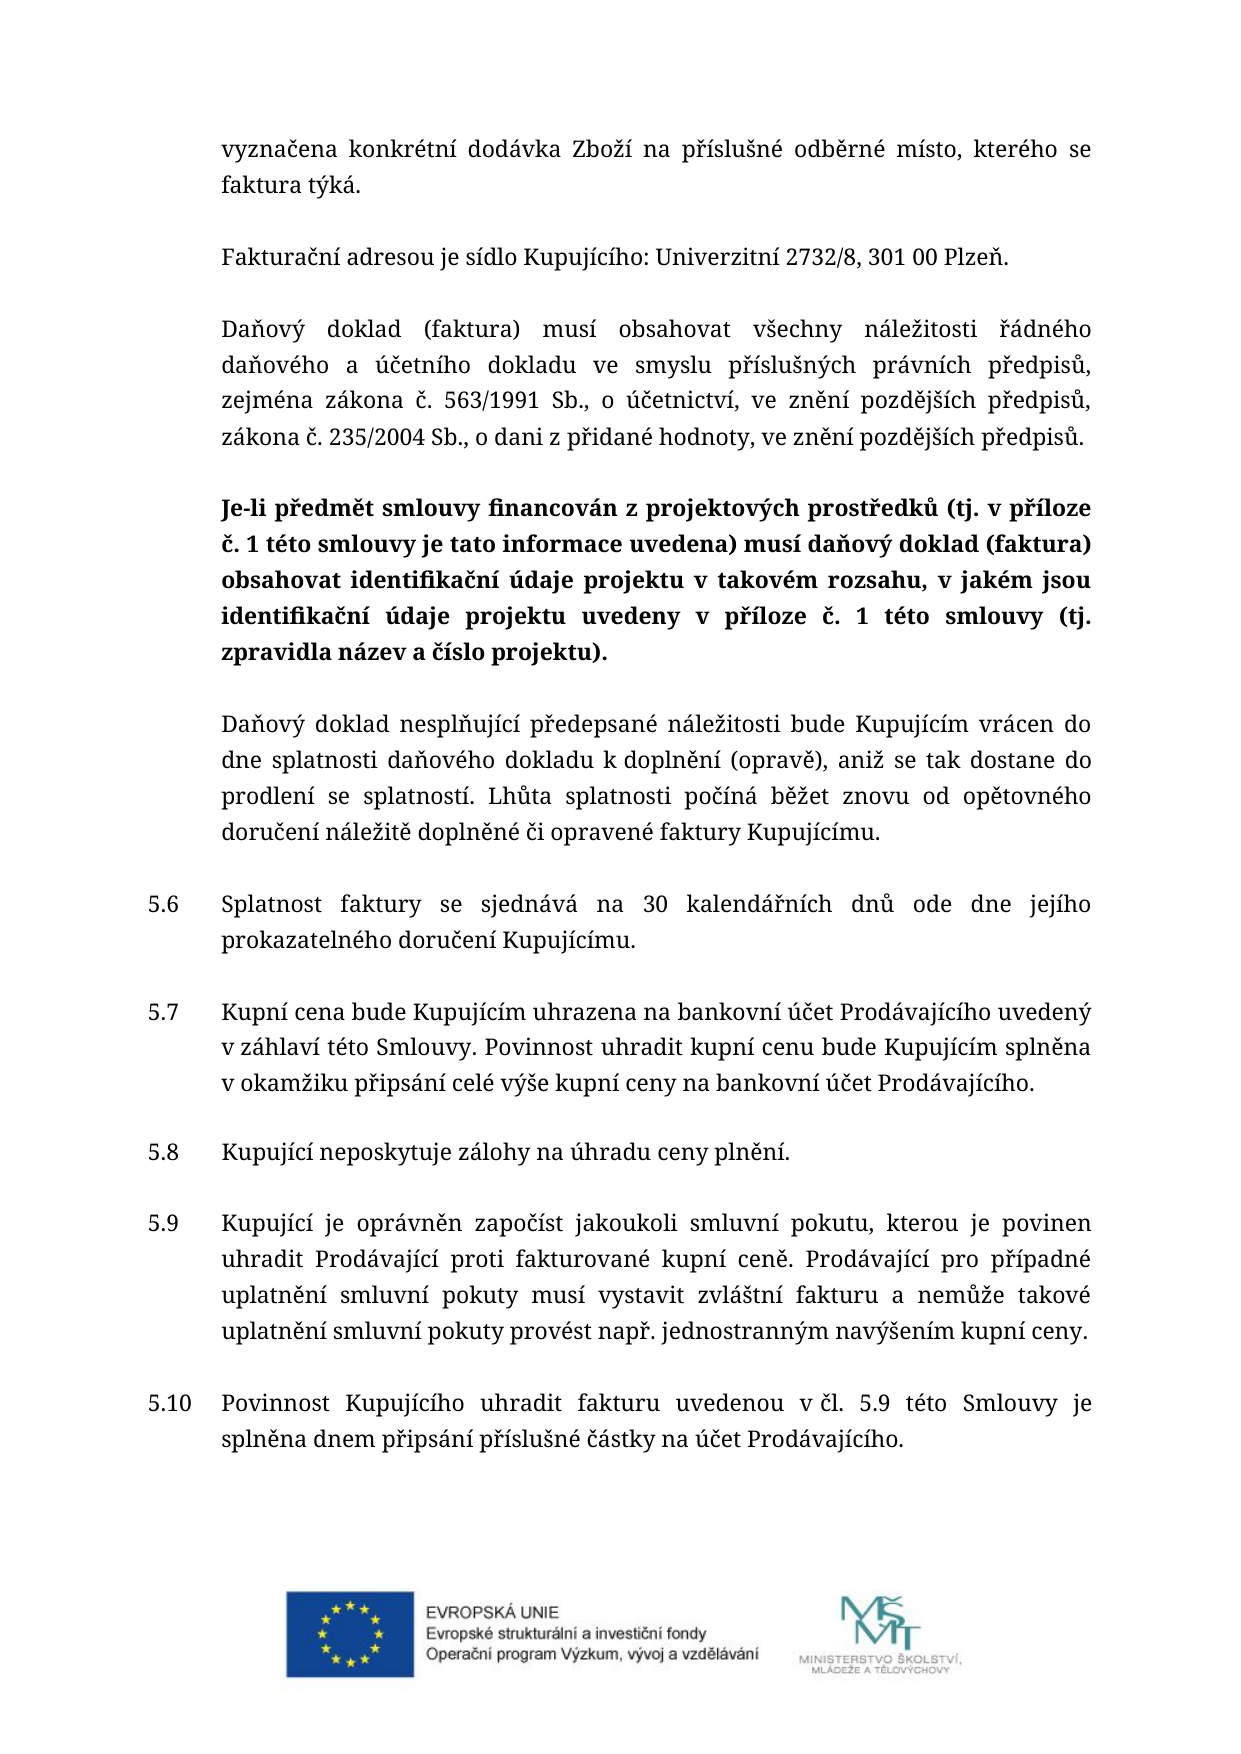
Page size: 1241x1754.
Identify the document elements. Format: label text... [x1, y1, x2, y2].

text Daňový doklad (faktura) musí obsahovat všechny náležitosti řádného daňového a účetního dokladu ve smyslu příslušných právních předpisů, zejména zákona č. 563/1991 Sb., o účetnictví, ve znění pozdějších předpisů, zákona č. 235/2004 Sb., o dani z přidané hodnoty, ve znění pozdějších předpisů. [221, 313, 1093, 452]
text Fakturační adresou je sídlo Kupujícího: Univerzitní 2732/8, 301 00 Plzeň. [221, 241, 1093, 272]
text Je-li předmět smlouvy financován z projektových prostředků (tj. v příloze č. 1 této smlouvy je tato informace uvedena) musí daňový doklad (faktura) obsahovat identifikační údaje projektu v takovém rozsahu, v jakém jsou identifikační údaje projektu uvedeny v příloze č. 1 této smlouvy (tj. zpravidla název a číslo projektu). [221, 492, 1093, 667]
text 5.10 Povinnost Kupujícího uhradit fakturu uvedenou v čl. 5.9 této Smlouvy je splněna dnem připsání příslušné částky na účet Prodávajícího. [148, 1387, 1093, 1454]
text 5.7 Kupní cena bude Kupujícím uhrazena na bankovní účet Prodávajícího uvedený v záhlaví této Smlouvy. Povinnost uhradit kupní cenu bude Kupujícím splněna v okamžiku připsání celé výše kupní ceny na bankovní účet Prodávajícího. [148, 995, 1093, 1098]
text 5.6 Splatnost faktury se sjednává na 30 kalendářních dnů ode dne jejího prokazatelného doručení Kupujícímu. [148, 888, 1093, 955]
text 5.9 Kupující je oprávněn započíst jakoukoli smluvní pokutu, kterou je povinen uhradit Prodávající proti fakturované kupní ceně. Prodávající pro případné uplatnění smluvní pokuty musí vystavit zvláštní fakturu a nemůže takové uplatnění smluvní pokuty provést např. jednostranným navýšením kupní ceny. [148, 1207, 1093, 1346]
picture [242, 1550, 999, 1720]
text Daňový doklad nesplňující předepsané náležitosti bude Kupujícím vrácen do dne splatnosti daňového dokladu k doplnění (opravě), aniž se tak dostane do prodlení se splatností. Lhůta splatnosti počíná běžet znovu od opětovného doručení náležitě doplněné či opravené faktury Kupujícímu. [221, 708, 1093, 847]
text 5.8 Kupující neposkytuje zálohy na úhradu ceny plnění. [148, 1135, 1093, 1167]
